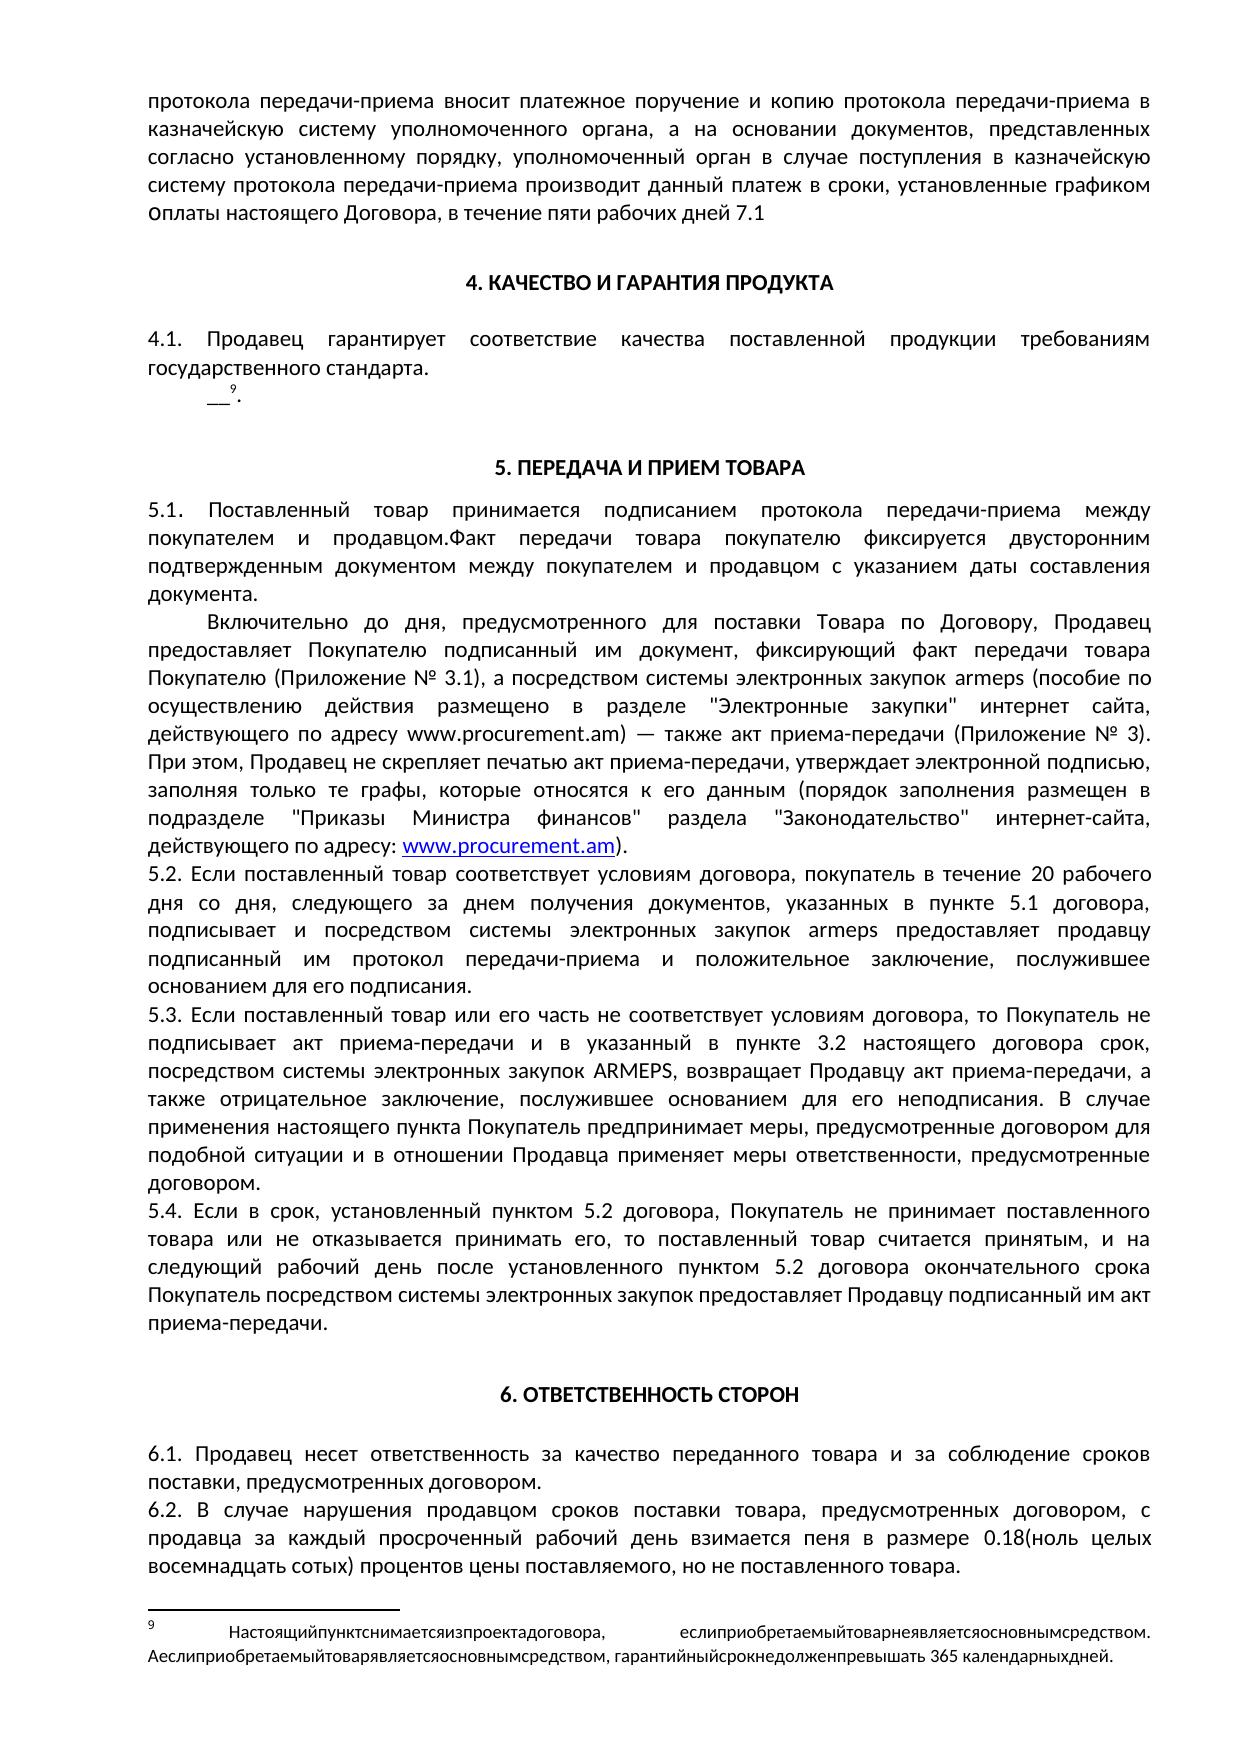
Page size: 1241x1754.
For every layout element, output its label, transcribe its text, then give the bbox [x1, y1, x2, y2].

text 6.2. В случае нарушения продавцом сроков поставки товара, предусмотренных договором, с продавца за каждый просроченный рабочий день взимается пеня в размере 0.18(ноль целых восемнадцать сотых) процентов цены поставляемого, но не поставленного товара. [148, 1495, 1152, 1579]
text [148, 86, 1152, 227]
text 5.3. Если поставленный товар или его часть не соответствует условиям договора, то Покупатель не подписывает акт приема-передачи и в указанный в пункте 3.2 настоящего договора срок, посредством системы электронных закупок ARMEPS, возвращает Продавцу акт приема-передачи, а также отрицательное заключение, послужившее основанием для его неподписания. В случае применения настоящего пункта Покупатель предпринимает меры, предусмотренные договором для подобной ситуации и в отношении Продавца применяет меры ответственности, предусмотренные договором. [148, 1000, 1152, 1196]
text 5.4. Если в срок, установленный пунктом 5.2 договора, Покупатель не принимает поставленного товара или не отказывается принимать его, то поставленный товар считается принятым, и на следующий рабочий день после установленного пунктом 5.2 договора окончательного срока Покупатель посредством системы электронных закупок предоставляет Продавцу подписанный им акт приема-передачи. [148, 1196, 1152, 1336]
text Включительно до дня, предусмотренного для поставки Товара по Договору, Продавец предоставляет Покупателю подписанный им документ, фиксирующий факт передачи товара Покупателю (Приложение № 3.1), а посредством системы электронных закупок armeps (пособие по осуществлению действия размещено в разделе "Электронные закупки" интернет сайта, действующего по адресу www.procurement.am) — также акт приема-передачи (Приложение № 3). При этом, Продавец не скрепляет печатью акт приема-передачи, утверждает электронной подписью, заполняя только те графы, которые относятся к его данным (порядок заполнения размещен в подразделе "Приказы Министра финансов" раздела "Законодательство" интернет-сайта, действующего по адресу: www.procurement.am). [148, 607, 1152, 859]
text 5.1․ Поставленный товар принимается подписанием протокола передачи-приема между покупателем и продавцом.Факт передачи товара покупателю фиксируется двусторонним подтвержденным документом между покупателем и продавцом с указанием даты составления документа. [148, 495, 1152, 607]
text 4.1. Продавец гарантирует соответствие качества поставленной продукции требованиям государственного стандарта. [148, 324, 1152, 381]
text 5. ПЕРЕДАЧА И ПРИЕМ ТОВАРА [148, 453, 1152, 481]
text 5.2. Если поставленный товар соответствует условиям договора, покупатель в течение 20 рабочего дня со дня, следующего за днем получения документов, указанных в пункте 5.1 договора, подписывает и посредством системы электронных закупок armeps предоставляет продавцу подписанный им протокол передачи-приема и положительное заключение, послужившее основанием для его подписания. [148, 859, 1152, 1000]
text 6. ОТВЕТСТВЕННОСТЬ СТОРОН [148, 1381, 1152, 1409]
text 6.1. Продавец несет ответственность за качество переданного товара и за соблюдение сроков поставки, предусмотренных договором. [148, 1439, 1152, 1495]
text __. [148, 381, 1152, 409]
text 4. КАЧЕСТВО И ГАРАНТИЯ ПРОДУКТА [148, 268, 1152, 297]
